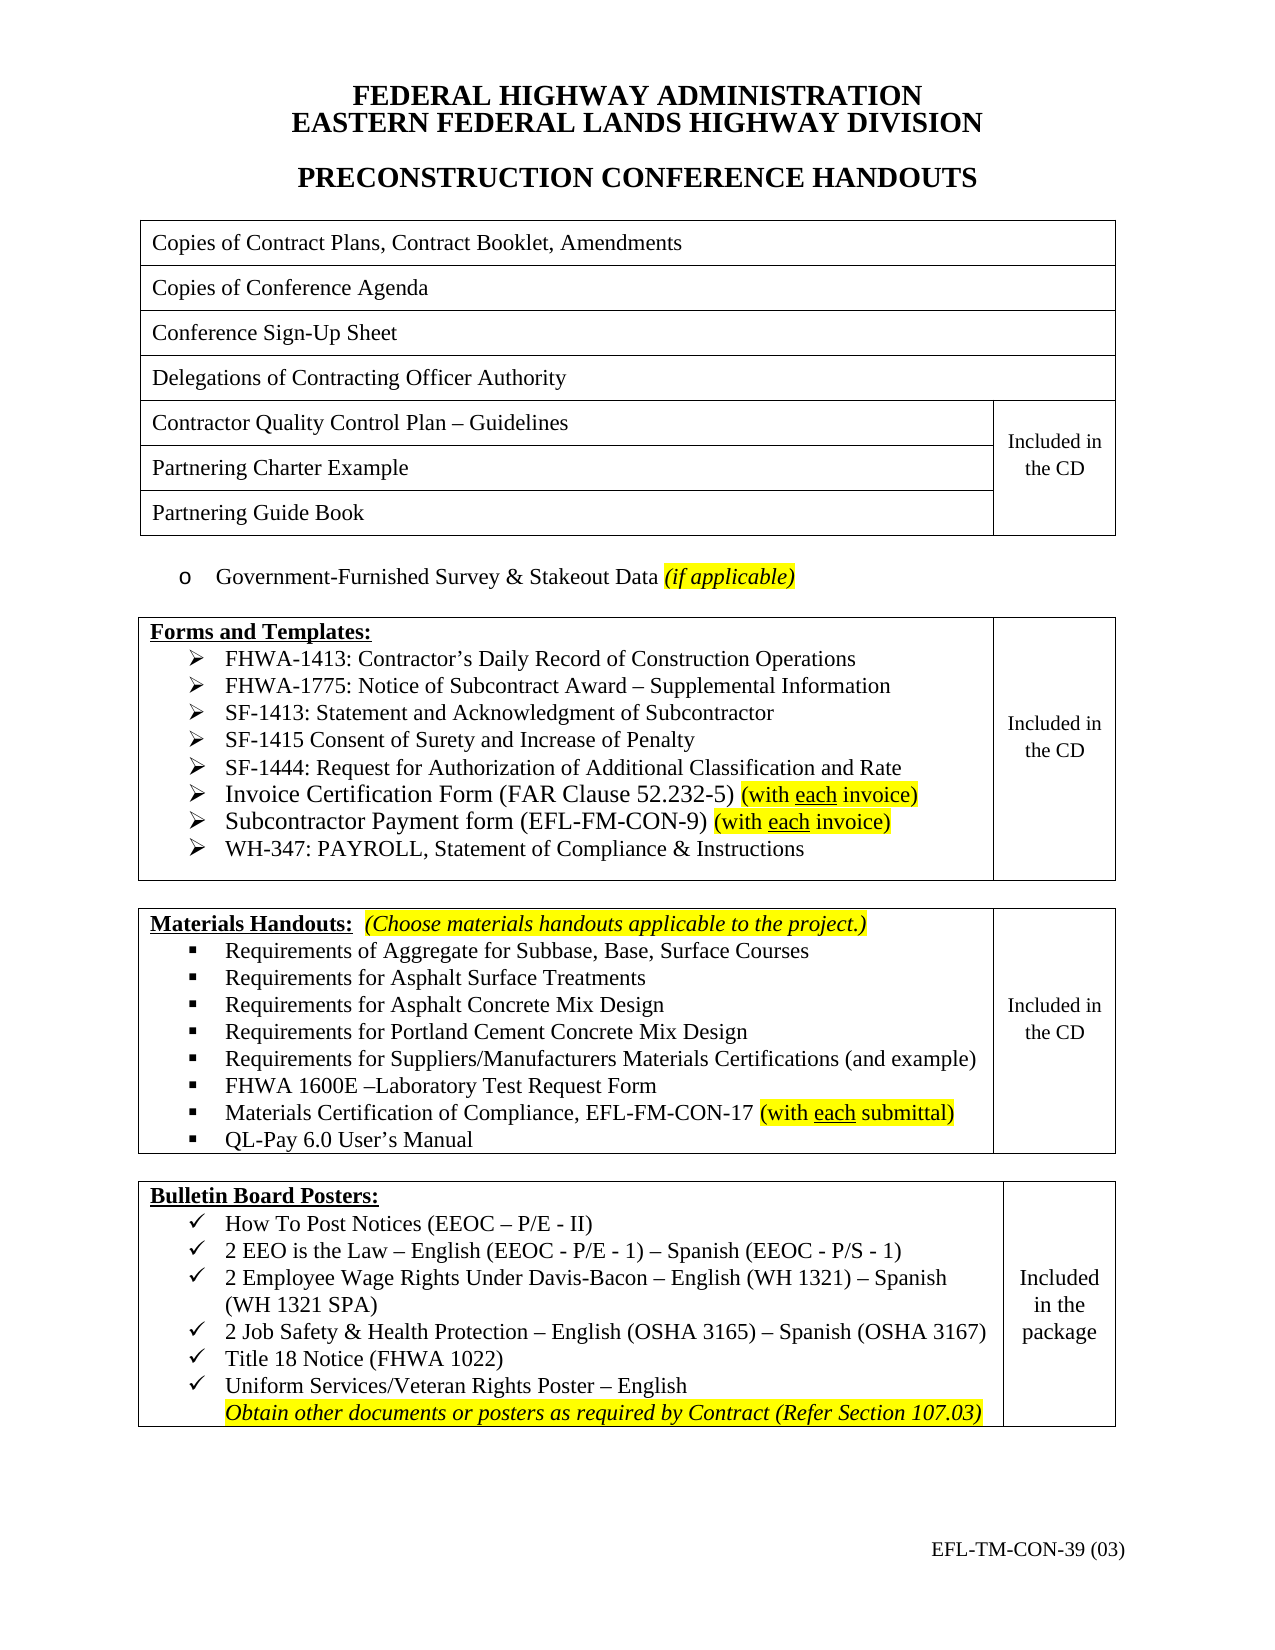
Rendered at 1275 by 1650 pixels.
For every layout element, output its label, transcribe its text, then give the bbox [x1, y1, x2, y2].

table_header Included in the package [1004, 1182, 1115, 1426]
table_cell Partnering Charter Example [141, 446, 993, 489]
list Government-Furnished Survey & Stakeout Data (if applicable) [178, 563, 1125, 590]
text EASTERN FEDERAL DIVISION [150, 111, 1125, 138]
table_header Materials Handouts: (Choose materials handouts applicable to the project.) Requirements of Aggregate for Subbase, Base, Surface Courses Requirements for Asphalt Surface Treatments Requirements for Asphalt Concrete Mix Design Requirements for Portland Cement Concrete Mix Design Requirements for Suppliers/Manufacturers Materials Certifications (and example) FHWA 1600E –Laboratory Test Request Form Materials Certification of Compliance, EFL-FM-CON-17 (with each submittal) QL-Pay 6.0 User’s Manual [139, 909, 993, 1153]
subtitle PRECONSTRUCTION CONFERENCE HANDOUTS [150, 165, 1125, 192]
table_cell Conference Sign-Up Sheet [141, 311, 1115, 354]
title ADMINISTRATION [150, 84, 1125, 111]
table_cell Delegations of Contracting Officer Authority [141, 356, 1115, 399]
table_header Forms and Templates: FHWA-1413: Contractor’s Daily Record of Construction Operations FHWA-1775: Notice of Subcontract Award – Supplemental Information SF-1413: Statement and Acknowledgment of Subcontractor SF-1415 Consent of Surety and Increase of Penalty SF-1444: Request for Authorization of Additional Classification and Rate Invoice Certification Form (FAR Clause 52.232-5) (with each invoice) Subcontractor Payment form (EFL-FM-CON-9) (with each invoice) WH-347: PAYROLL, Statement of Compliance & Instructions [139, 618, 993, 880]
table_header Included in the CD [994, 618, 1115, 880]
table_header Included in the CD [994, 909, 1115, 1153]
table_header Copies of Contract Plans, Contract Booklet, Amendments [141, 221, 1115, 264]
table_cell Copies of Conference Agenda [141, 266, 1115, 309]
table_header Bulletin Board Posters: How To Post Notices (EEOC – P/E - II) 2 EEO is the Law – English (EEOC - P/E - 1) – Spanish (EEOC - P/S - 1) 2 Employee Wage Rights Under Davis-Bacon – English (WH 1321) – Spanish (WH 1321 SPA) 2 Job Safety & Health Protection – English (OSHA 3165) – Spanish (OSHA 3167) Title 18 Notice (FHWA 1022) Uniform Services/Veteran Rights Poster – English Obtain other documents or posters as required by Contract (Refer Section 107.03) [139, 1182, 1003, 1426]
table_cell Contractor Quality Control Plan – Guidelines [141, 401, 993, 444]
table_cell Partnering Guide Book [141, 491, 993, 534]
table_cell Included in the CD [994, 401, 1115, 534]
